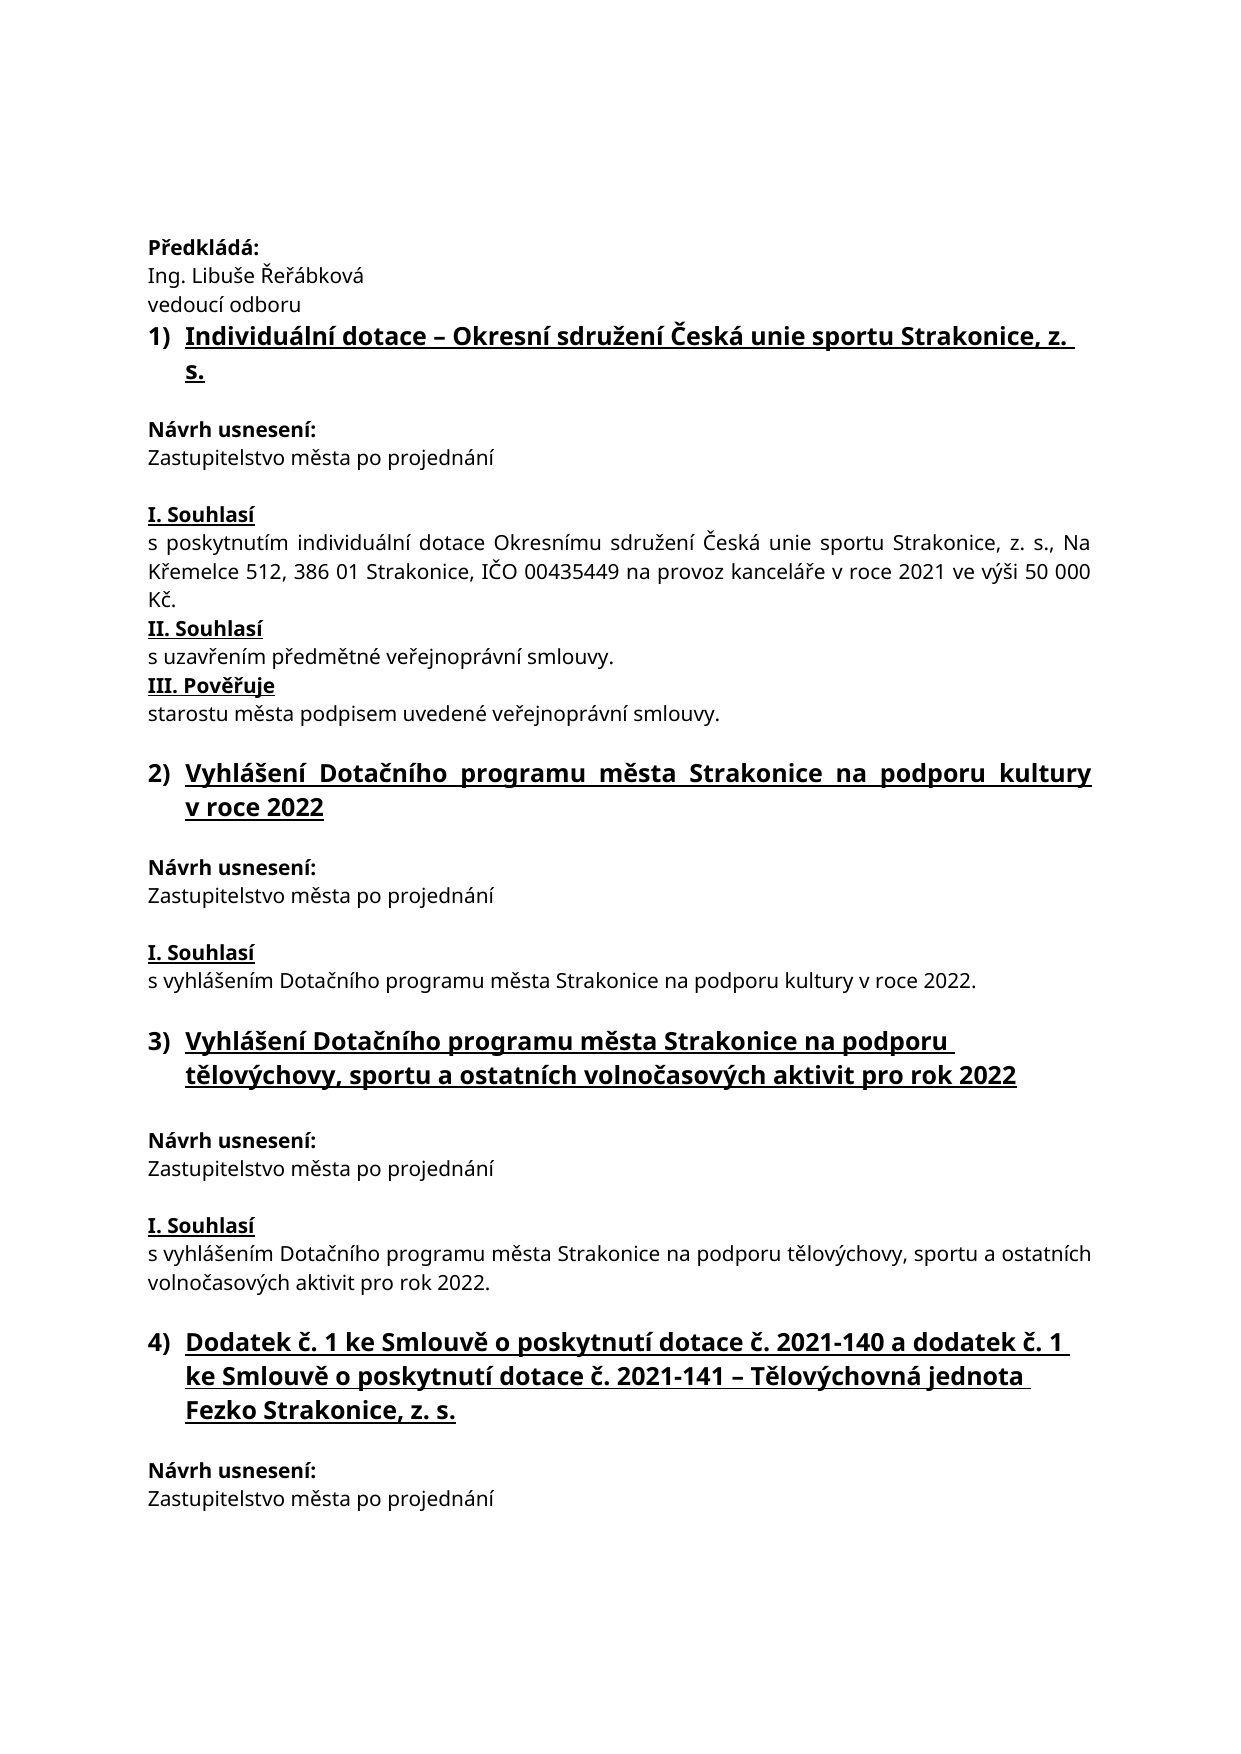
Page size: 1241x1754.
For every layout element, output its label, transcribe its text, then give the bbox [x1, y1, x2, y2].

subtitle III. Pověřuje [148, 671, 1093, 699]
text Návrh usnesení: [148, 853, 1093, 881]
text Návrh usnesení: [148, 415, 1093, 443]
text Zastupitelstvo města po projednání [148, 1484, 1093, 1513]
text Návrh usnesení: [148, 1456, 1093, 1484]
text Ing. Libuše Řeřábková [148, 261, 1093, 290]
subtitle I. Souhlasí [148, 500, 1093, 528]
subtitle II. Souhlasí [148, 614, 1093, 642]
text s vyhlášením Dotačního programu města Strakonice na podporu kultury v roce 2022. [148, 967, 1093, 995]
text Zastupitelstvo města po projednání [148, 881, 1093, 910]
subtitle Vyhlášení Dotačního programu města Strakonice na podporu tělovýchovy, sportu a ostatních volnočasových aktivit pro rok 2022 [148, 1023, 1093, 1092]
subtitle I. Souhlasí [148, 938, 1093, 967]
text Zastupitelstvo města po projednání [148, 1154, 1093, 1183]
text starostu města podpisem uvedené veřejnoprávní smlouvy. [148, 699, 1093, 728]
text Zastupitelstvo města po projednání [148, 443, 1093, 472]
subtitle Dodatek č. 1 ke Smlouvě o poskytnutí dotace č. 2021-140 a dodatek č. 1 ke Smlouvě o poskytnutí dotace č. 2021-141 – Tělovýchovná jednota Fezko Strakonice, z. s. [148, 1325, 1093, 1427]
text Návrh usnesení: [148, 1126, 1093, 1154]
text s vyhlášením Dotačního programu města Strakonice na podporu tělovýchovy, sportu a ostatních volnočasových aktivit pro rok 2022. [148, 1239, 1093, 1296]
text s poskytnutím individuální dotace Okresnímu sdružení Česká unie sportu Strakonice, z. s., Na Křemelce 512, 386 01 Strakonice, IČO 00435449 na provoz kanceláře v roce 2021 ve výši 50 000 Kč. [148, 528, 1093, 614]
text Předkládá: [148, 233, 1093, 261]
text vedoucí odboru [148, 290, 1093, 318]
subtitle I. Souhlasí [148, 1211, 1093, 1239]
subtitle Vyhlášení Dotačního programu města Strakonice na podporu kultury v roce 2022 [148, 756, 1093, 824]
text s uzavřením předmětné veřejnoprávní smlouvy. [148, 642, 1093, 671]
subtitle Individuální dotace – Okresní sdružení Česká unie sportu Strakonice, z. s. [148, 318, 1093, 386]
